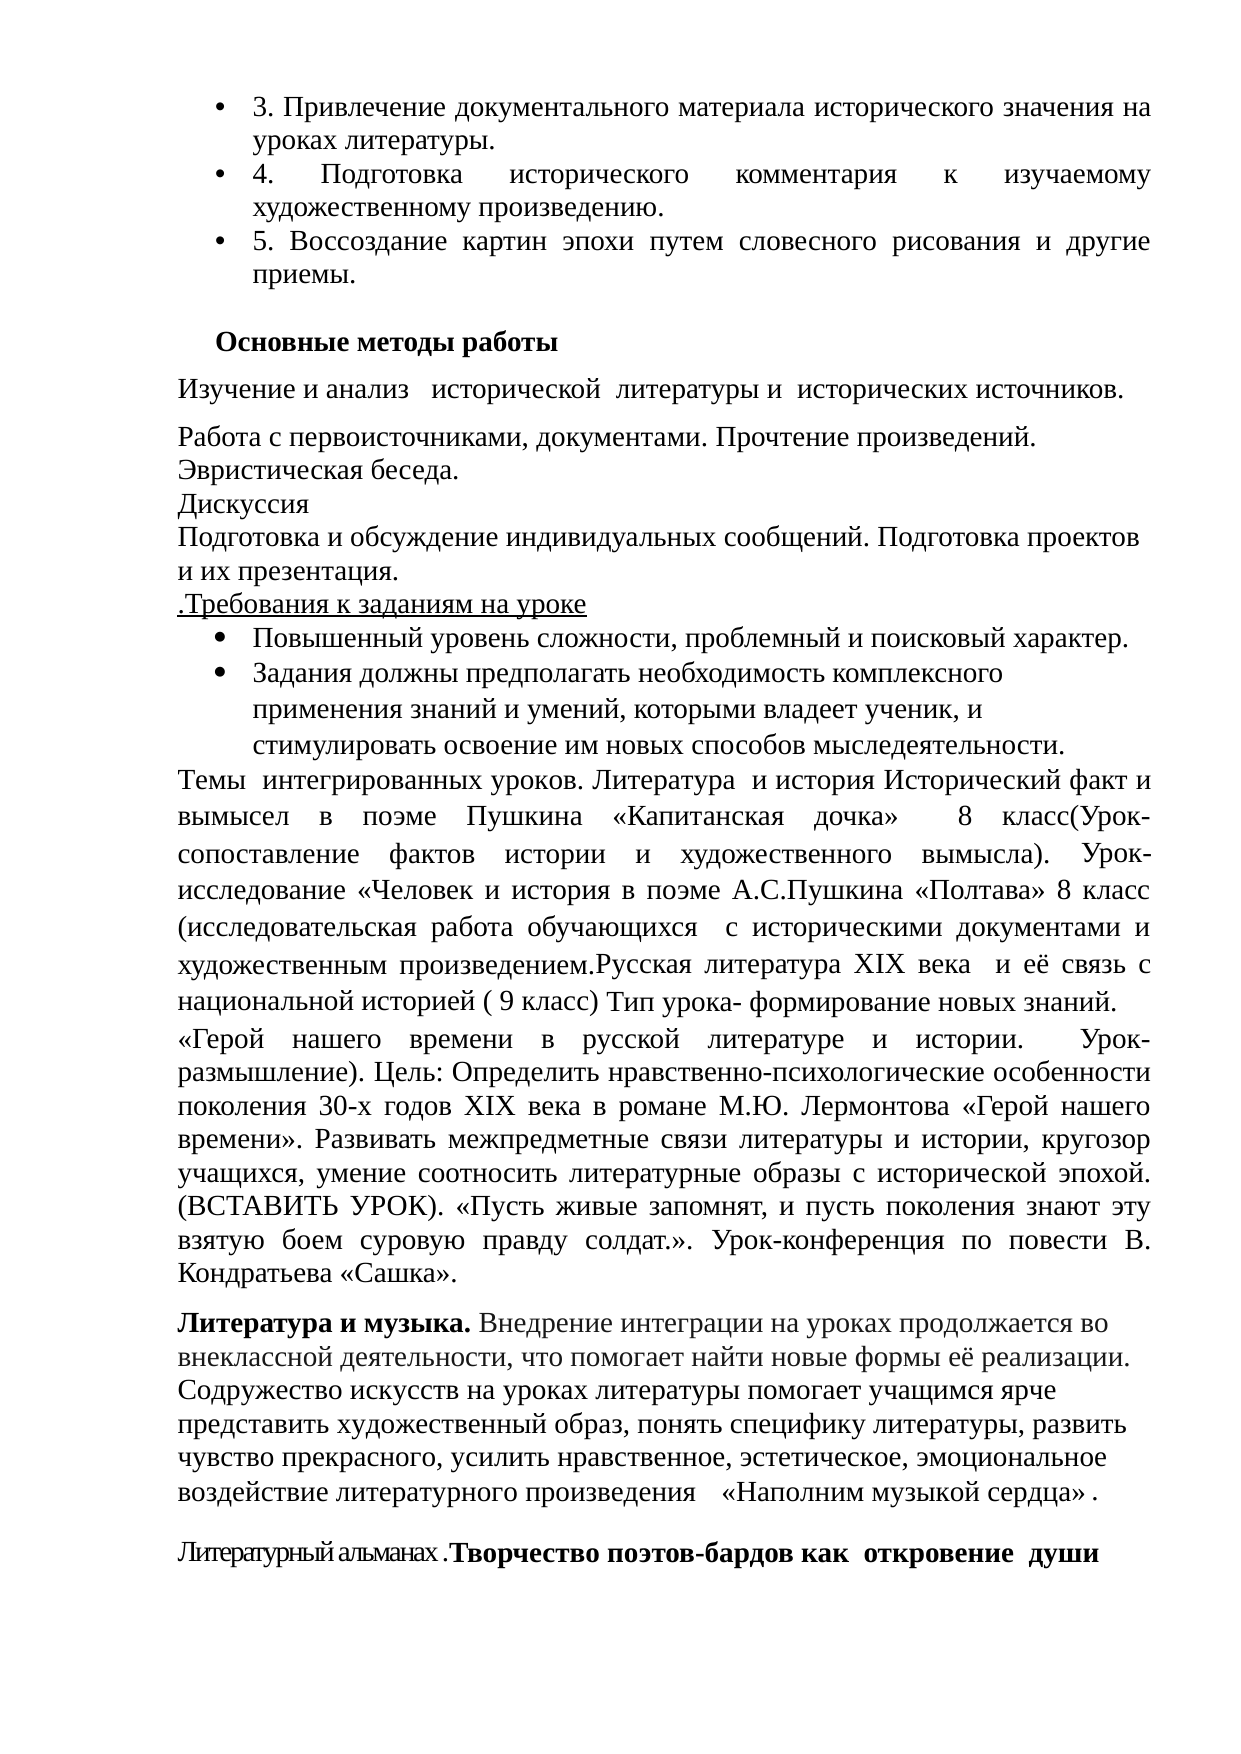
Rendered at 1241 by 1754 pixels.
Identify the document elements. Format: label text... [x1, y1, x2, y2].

text «Герой нашего времени в русской литературе и истории. Урок-размышление). Цель: Определить нравственно-психологические особенности поколения 30-х годов XIX века в романе М.Ю. Лермонтова «Герой нашего времени». Развивать межпредметные связи литературы и истории, кругозор учащихся, умение соотносить литературные образы с исторической эпохой.(ВСТАВИТЬ УРОК). «Пусть живые запомнят, и пусть поколения знают эту взятую боем суровую правду солдат.». Урок-конференция по повести В. Кондратьева «Сашка». [177, 1021, 1152, 1289]
list Повышенный уровень сложности, проблемный и поисковый характер. [215, 620, 1152, 654]
list Задания должны предполагать необходимость комплексного применения знаний и умений, которыми владеет ученик, и стимулировать освоение им новых способов мыследеятельности. [215, 656, 1152, 760]
text Работа с первоисточниками, документами. Прочтение произведений. [177, 419, 1152, 452]
text Дискуссия [177, 486, 1152, 519]
text Литература и музыка. Внедрение интеграции на уроках продолжается во внеклассной деятельности, что помогает найти новые формы её реализации. Содружество искусств на уроках литературы помогает учащимся ярче представить художественный образ, понять специфику литературы, развить чувство прекрасного, усилить нравственное, эстетическое, эмоциональное воздействие литературного произведения «Наполним музыкой сердца» . Литературный альманах .Творчество поэтов-бардов как откровение души [177, 1305, 1152, 1575]
text .Требования к заданиям на уроке [177, 586, 1152, 620]
text Подготовка и обсуждение индивидуальных сообщений. Подготовка проектов и их презентация. [177, 519, 1152, 586]
list 4. Подготовка исторического комментария к изучаемому художественному произведению. [215, 156, 1152, 223]
list 5. Воссоздание картин эпохи путем словесного рисования и другие приемы. [215, 223, 1152, 290]
text Темы интегрированных уроков. Литература и история Исторический факт и вымысел в поэме Пушкина «Капитанская дочка» 8 класс(Урок-сопоставление фактов истории и художественного вымысла). Урок-исследование «Человек и история в поэме А.С.Пушкина «Полтава» 8 класс (исследовательская работа обучающихся с историческими документами и художественным произведением.Русская литература ХIХ века и её связь с национальной историей ( 9 класс) Тип урока- формирование новых знаний. [177, 762, 1152, 1018]
text Изучение и анализ исторической литературы и исторических источников. [177, 371, 1152, 405]
text Эвристическая беседа. [177, 452, 1152, 486]
list 3. Привлечение документального материала исторического значения на уроках литературы. [215, 89, 1152, 156]
text Основные методы работы [215, 324, 1152, 357]
